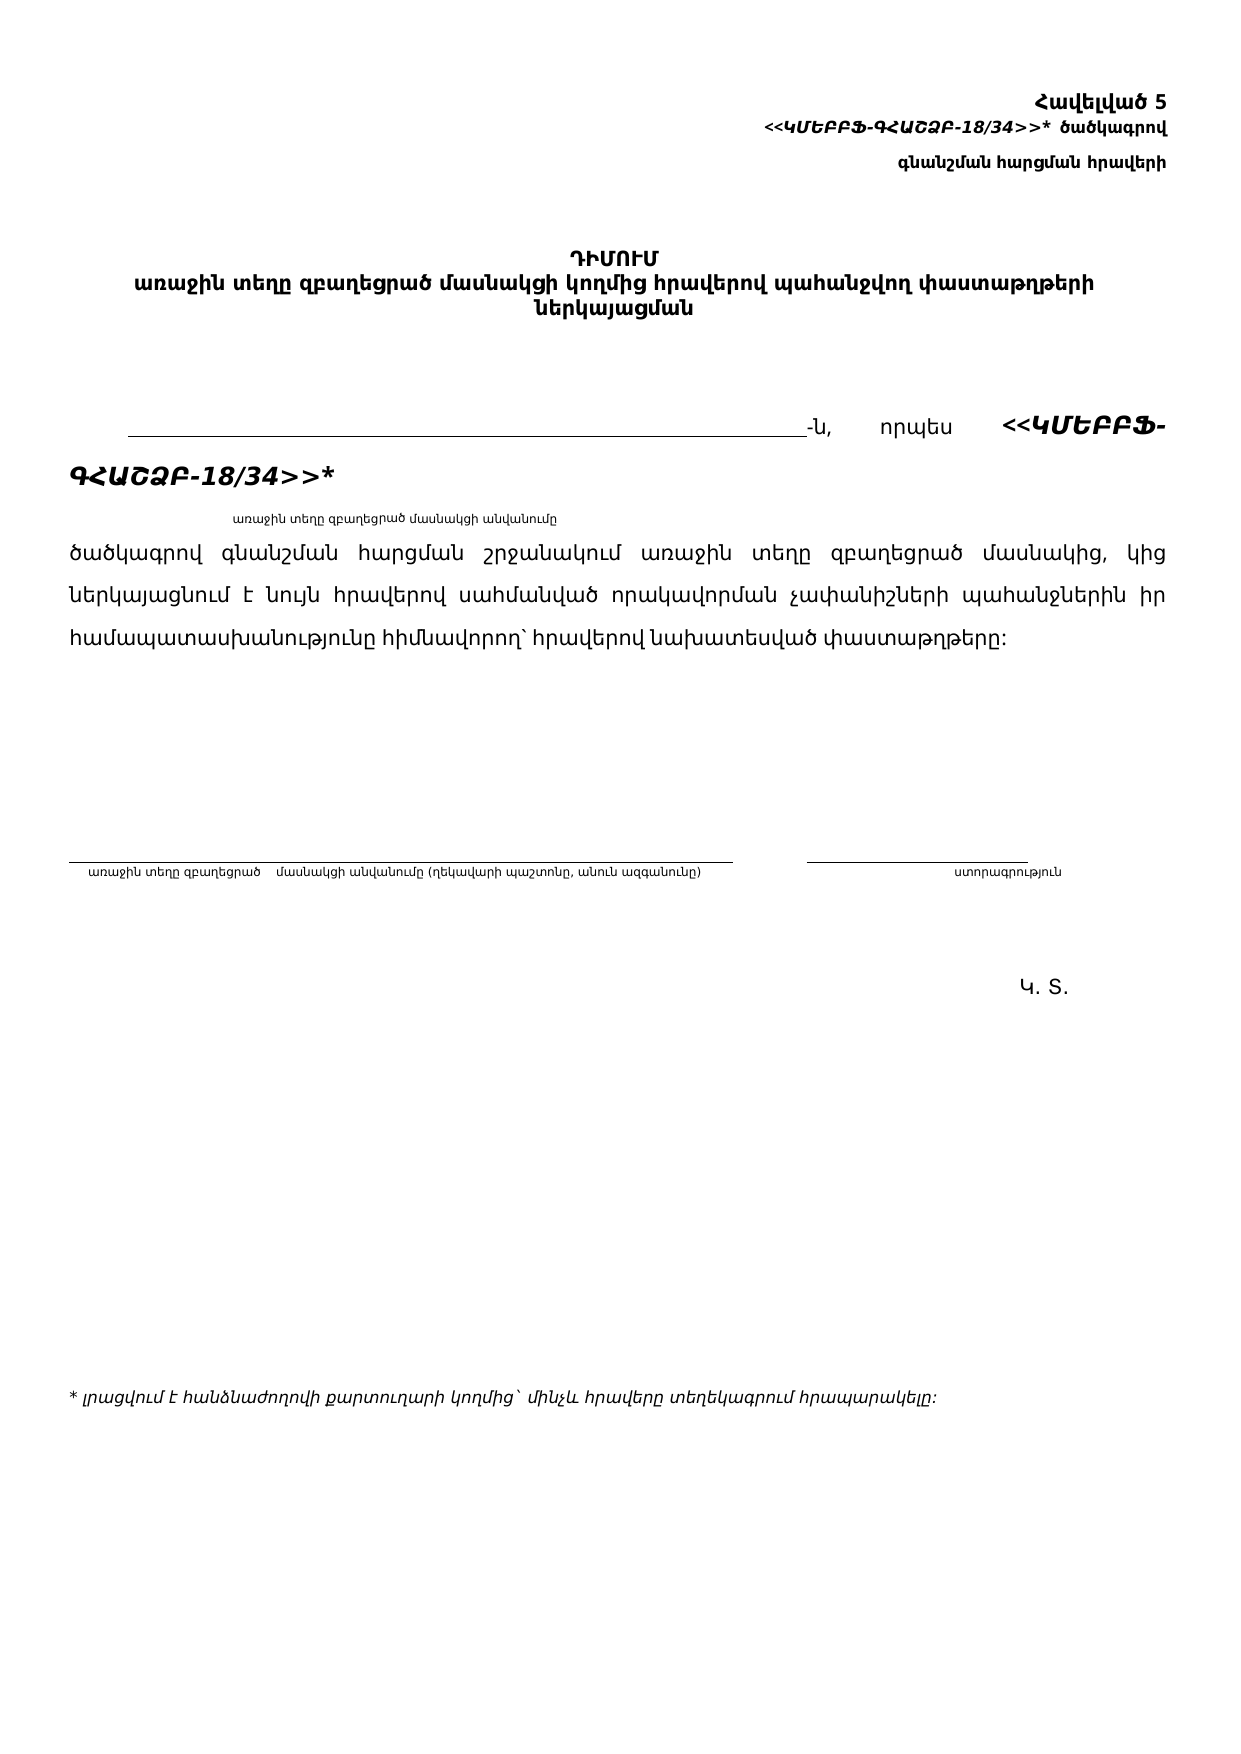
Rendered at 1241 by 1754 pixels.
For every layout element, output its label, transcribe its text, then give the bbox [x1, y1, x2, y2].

text առաջին տեղը զբաղեցրած մասնակցի կողմից հրավերով պահանջվող փաստաթղթերի ներկայացման [62, 271, 1167, 320]
text ծածկագրով գնանշման հարցման շրջանակում առաջին տեղը զբաղեցրած մասնակից, կից ներկայացնում է նույն հրավերով սահմանված որակավորման չափանիշների պահանջներին իր համապատասխանությունը հիմնավորող` հրավերով նախատեսված փաստաթղթերը: [69, 538, 1167, 652]
text ԴԻՄՈՒՄ [62, 247, 1167, 271]
text -ն, որպես <<ԿՄԵԲԲՖ-ԳՀԱՇՁԲ-18/34>>* [69, 407, 1167, 492]
text <<ԿՄԵԲԲՖ-ԳՀԱՇՁԲ-18/34>>* ծածկագրով [98, 116, 1167, 138]
text Հավելված 5 [69, 87, 1167, 116]
text գնանշման հարցման հրավերի [98, 151, 1167, 173]
text առաջին տեղը զբաղեցրած մասնակցի անվանումը [69, 509, 1167, 538]
text առաջին տեղը զբաղեցրած մասնակցի անվանումը (ղեկավարի պաշտոնը, անուն ազգանունը) ստորագրություն [69, 865, 1167, 889]
text * լրացվում է հանձնաժողովի քարտուղարի կողմից` մինչև հրավերը տեղեկագրում հրապարակելը: [69, 1388, 1167, 1407]
text Կ. Տ. [69, 975, 1167, 999]
